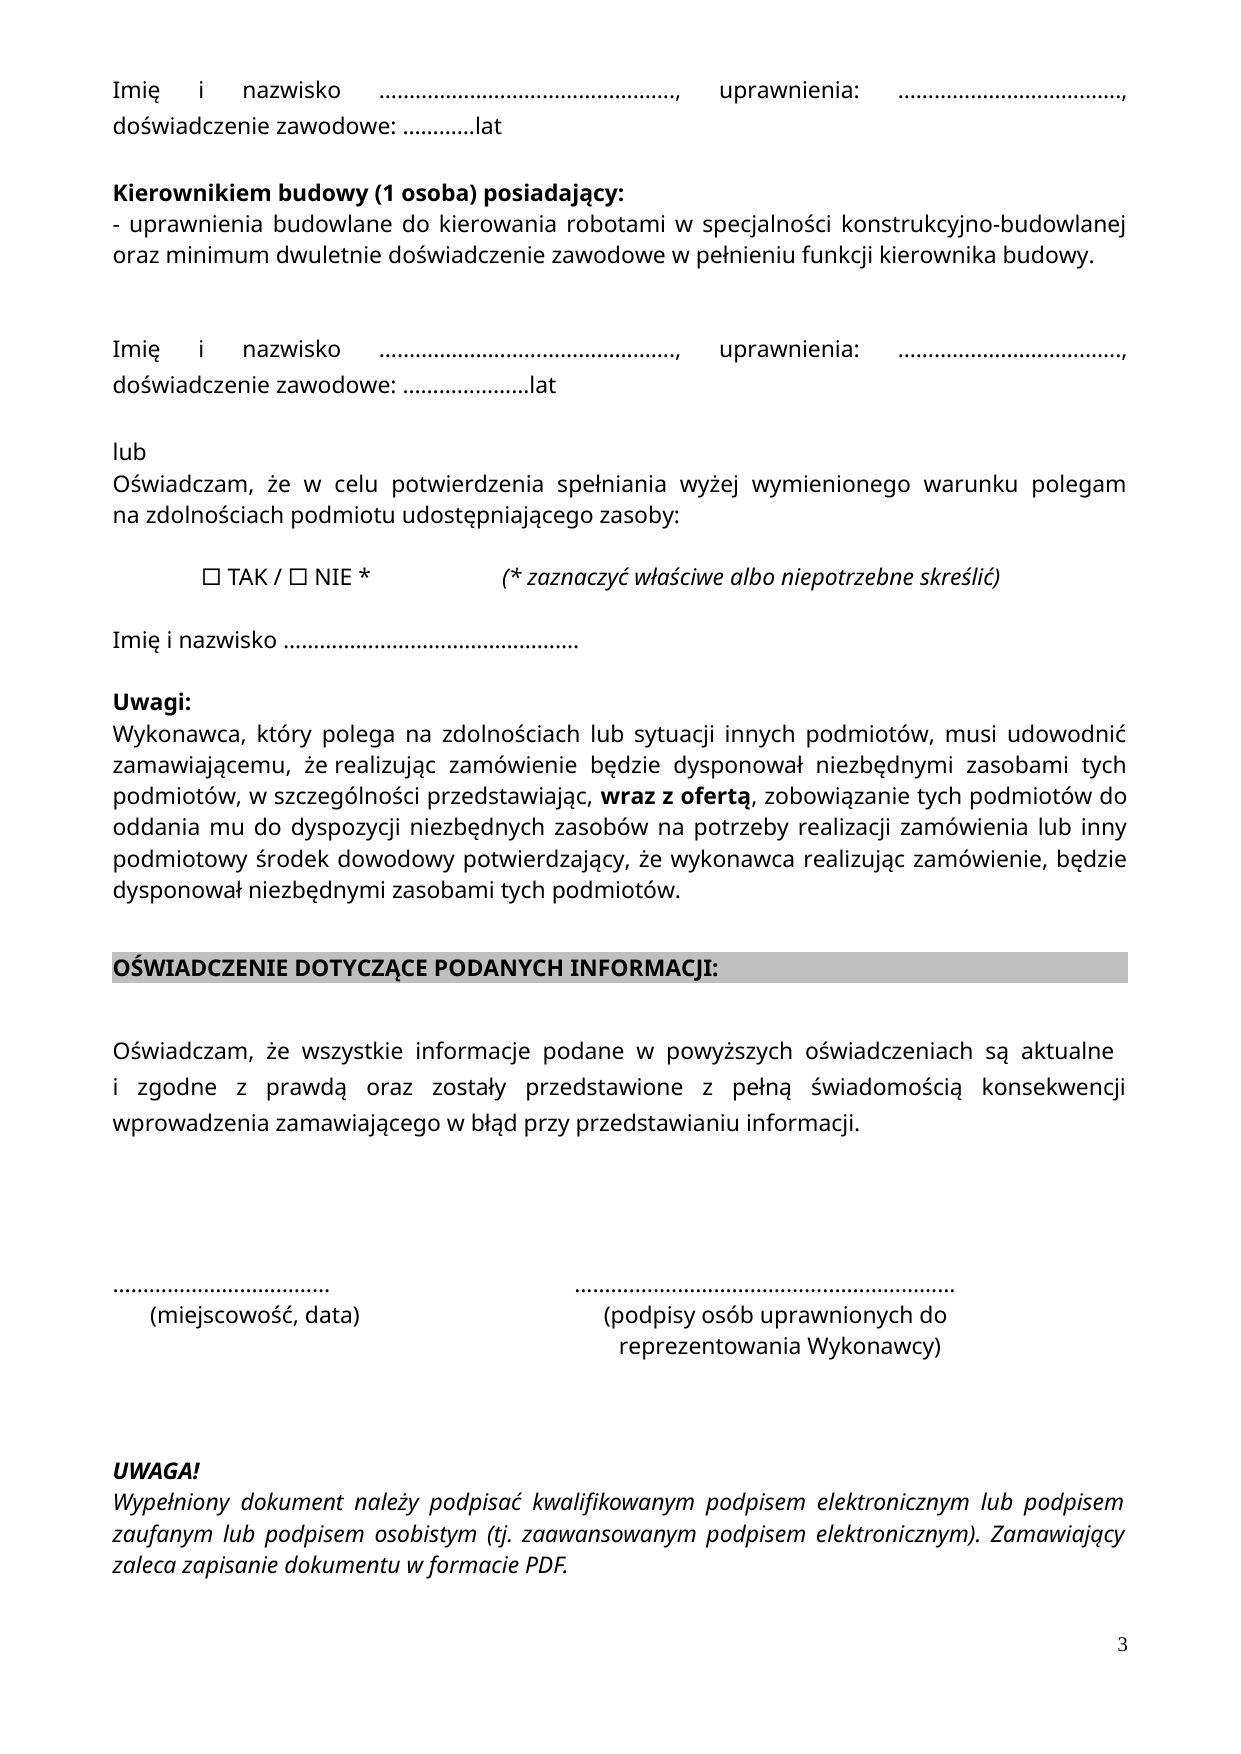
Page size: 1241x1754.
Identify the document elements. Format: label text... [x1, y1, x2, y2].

text ……………………………… …………..……………………….………………… [112, 1268, 1128, 1299]
text Oświadczam, że wszystkie informacje podane w powyższych oświadczeniach są aktualne i zgodne z prawdą oraz zostały przedstawione z pełną świadomością konsekwencji wprowadzenia zamawiającego w błąd przy przedstawianiu informacji. [112, 1035, 1128, 1138]
text UWAGA! [112, 1455, 1128, 1486]
text lub [112, 436, 1128, 468]
text Wykonawca, który polega na zdolnościach lub sytuacji innych podmiotów, musi udowodnić zamawiającemu, że realizując zamówienie będzie dysponował niezbędnymi zasobami tych podmiotów, w szczególności przedstawiając, wraz z ofertą, zobowiązanie tych podmiotów do oddania mu do dyspozycji niezbędnych zasobów na potrzeby realizacji zamówienia lub inny podmiotowy środek dowodowy potwierdzający, że wykonawca realizując zamówienie, będzie dysponował niezbędnymi zasobami tych podmiotów. [112, 718, 1128, 905]
text Kierownikiem budowy (1 osoba) posiadający: [112, 177, 1128, 208]
text Oświadczam, że w celu potwierdzenia spełniania wyżej wymienionego warunku polegam na zdolnościach podmiotu udostępniającego zasoby: [112, 468, 1128, 530]
text Imię i nazwisko …………………………………………., uprawnienia: ………………………………., doświadczenie zawodowe: …………………lat [112, 333, 1128, 400]
text TAK / NIE * (* zaznaczyć właściwe albo niepotrzebne skreślić) [201, 561, 1128, 593]
text Imię i nazwisko …………………………………………., uprawnienia: ………………………………., doświadczenie zawodowe: …………lat [112, 74, 1128, 141]
text Uwagi: [112, 686, 1128, 718]
text OŚWIADCZENIE DOTYCZĄCE PODANYCH INFORMACJI: [112, 952, 1128, 983]
text (miejscowość, data) (podpisy osób uprawnionych do reprezentowania Wykonawcy) [150, 1299, 1128, 1361]
text Imię i nazwisko …………………………………………. [112, 624, 1128, 655]
text Wypełniony dokument należy podpisać kwalifikowanym podpisem elektronicznym lub podpisem zaufanym lub podpisem osobistym (tj. zaawansowanym podpisem elektronicznym). Zamawiający zaleca zapisanie dokumentu w formacie PDF. [112, 1486, 1128, 1580]
text - uprawnienia budowlane do kierowania robotami w specjalności konstrukcyjno-budowlanej oraz minimum dwuletnie doświadczenie zawodowe w pełnieniu funkcji kierownika budowy. [112, 208, 1128, 271]
